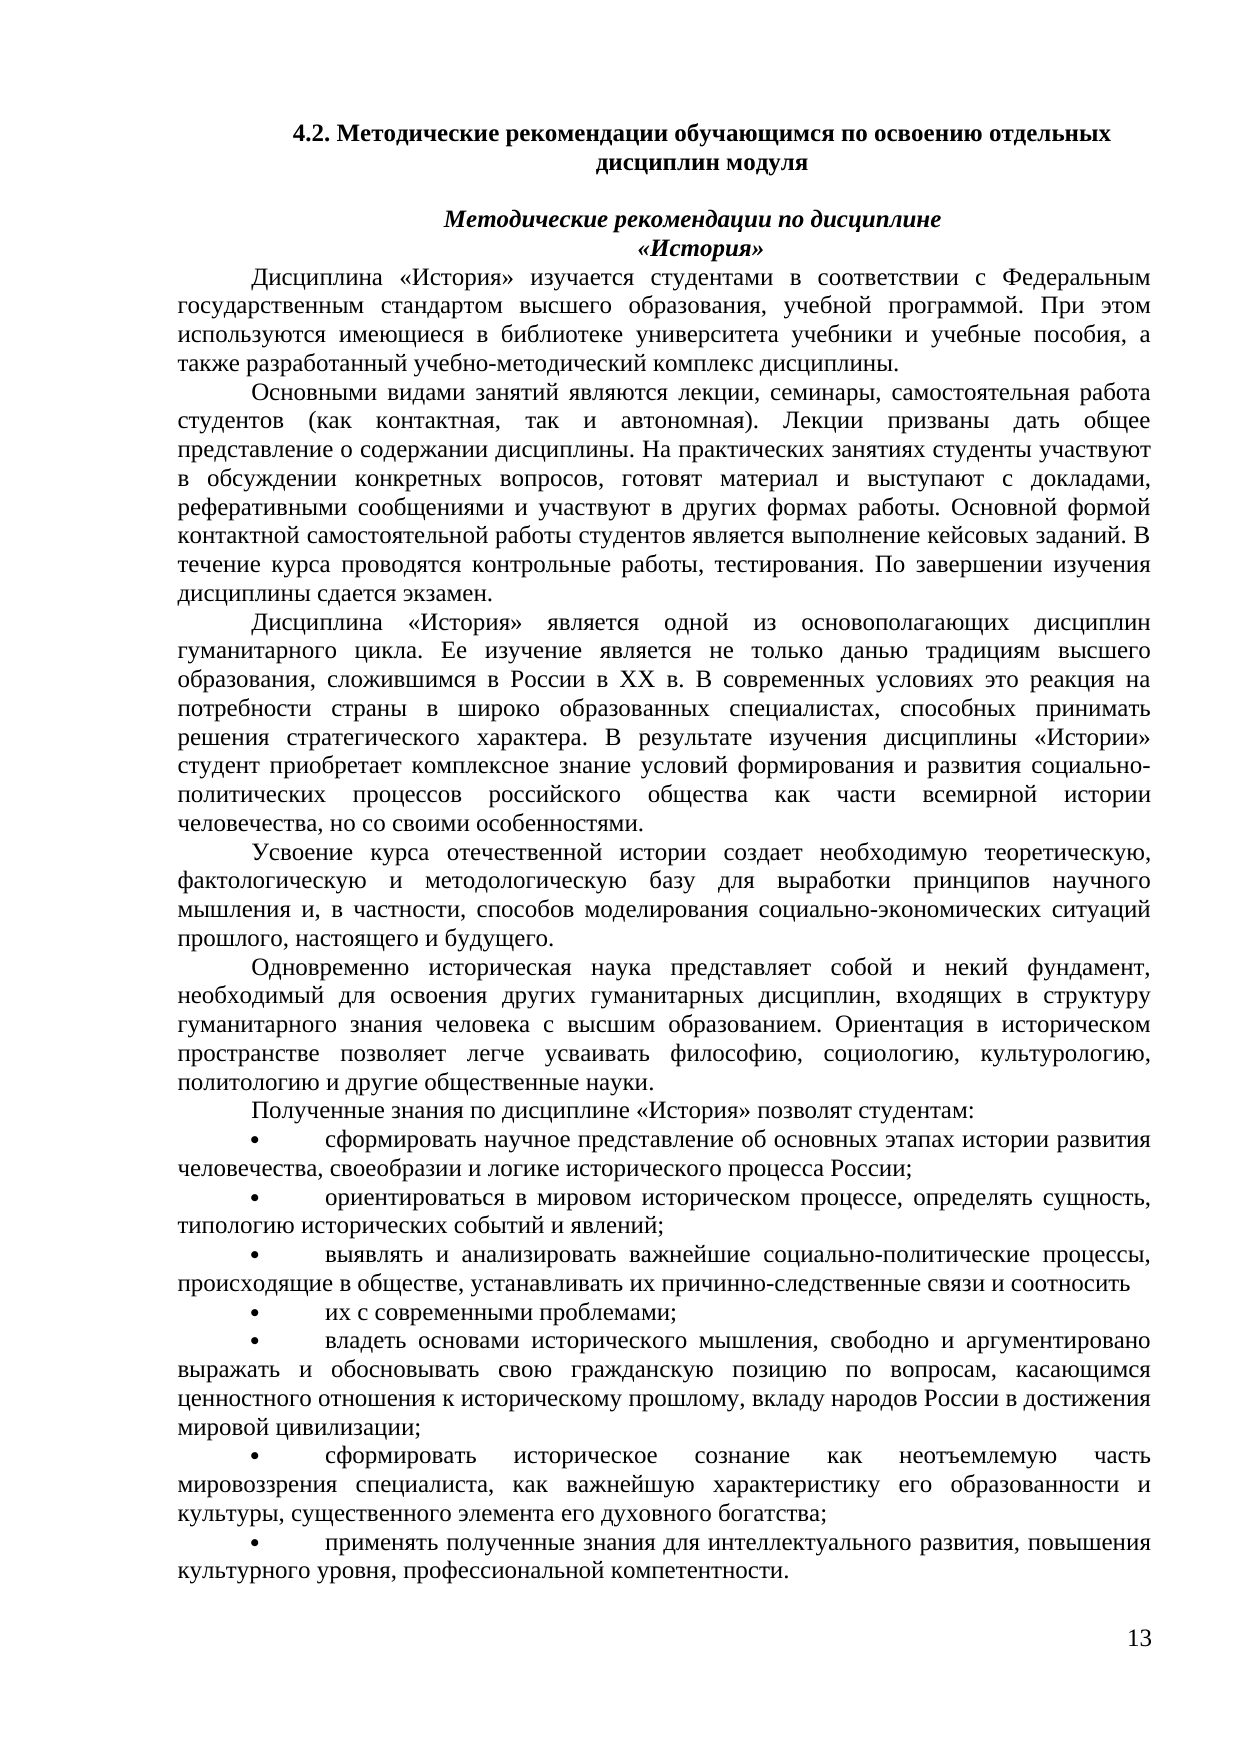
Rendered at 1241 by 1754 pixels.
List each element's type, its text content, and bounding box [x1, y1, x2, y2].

list выявлять и анализировать важнейшие социально-политические процессы, происходящие в обществе, устанавливать их причинно-следственные связи и соотносить [177, 1239, 1152, 1297]
list сформировать научное представление об основных этапах истории развития человечества, своеобразии и логике исторического процесса России; [177, 1124, 1152, 1182]
text Полученные знания по дисциплине «История» позволят студентам: [177, 1096, 1152, 1124]
text Дисциплина «История» изучается студентами в соответствии с Федеральным государственным стандартом высшего образования, учебной программой. При этом используются имеющиеся в библиотеке университета учебники и учебные пособия, а также разработанный учебно-методический комплекс дисциплины. [177, 262, 1152, 377]
text 4.2. Методические рекомендации обучающимся по освоению отдельных дисциплин модуля [252, 118, 1152, 176]
text Одновременно историческая наука представляет собой и некий фундамент, необходимый для освоения других гуманитарных дисциплин, входящих в структуру гуманитарного знания человека с высшим образованием. Ориентация в историческом пространстве позволяет легче усваивать философию, социологию, культурологию, политологию и другие общественные науки. [177, 952, 1152, 1096]
text Методические рекомендации по дисциплине [177, 204, 1152, 233]
subtitle «История» [177, 233, 1152, 262]
list ориентироваться в мировом историческом процессе, определять сущность, типологию исторических событий и явлений; [177, 1182, 1152, 1239]
text Усвоение курса отечественной истории создает необходимую теоретическую, фактологическую и методологическую базу для выработки принципов научного мышления и, в частности, способов моделирования социально-экономических ситуаций прошлого, настоящего и будущего. [177, 837, 1152, 952]
text Основными видами занятий являются лекции, семинары, самостоятельная работа студентов (как контактная, так и автономная). Лекции призваны дать общее представление о содержании дисциплины. На практических занятиях студенты участвуют в обсуждении конкретных вопросов, готовят материал и выступают с докладами, реферативными сообщениями и участвуют в других формах работы. Основной формой контактной самостоятельной работы студентов является выполнение кейсовых заданий. В течение курса проводятся контрольные работы, тестирования. По завершении изучения дисциплины сдается экзамен. [177, 377, 1152, 607]
list их с современными проблемами; [177, 1297, 1152, 1326]
text Дисциплина «История» является одной из основополагающих дисциплин гуманитарного цикла. Ее изучение является не только данью традициям высшего образования, сложившимся в России в ХХ в. В современных условиях это реакция на потребности страны в широко образованных специалистах, способных принимать решения стратегического характера. В результате изучения дисциплины «Истории» студент приобретает комплексное знание условий формирования и развития социально-политических процессов российского общества как части всемирной истории человечества, но со своими особенностями. [177, 607, 1152, 837]
list сформировать историческое сознание как неотъемлемую часть мировоззрения специалиста, как важнейшую характеристику его образованности и культуры, существенного элемента его духовного богатства; [177, 1441, 1152, 1527]
list применять полученные знания для интеллектуального развития, повышения культурного уровня, профессиональной компетентности. [177, 1527, 1152, 1584]
list владеть основами исторического мышления, свободно и аргументировано выражать и обосновывать свою гражданскую позицию по вопросам, касающимся ценностного отношения к историческому прошлому, вкладу народов России в достижения мировой цивилизации; [177, 1326, 1152, 1441]
